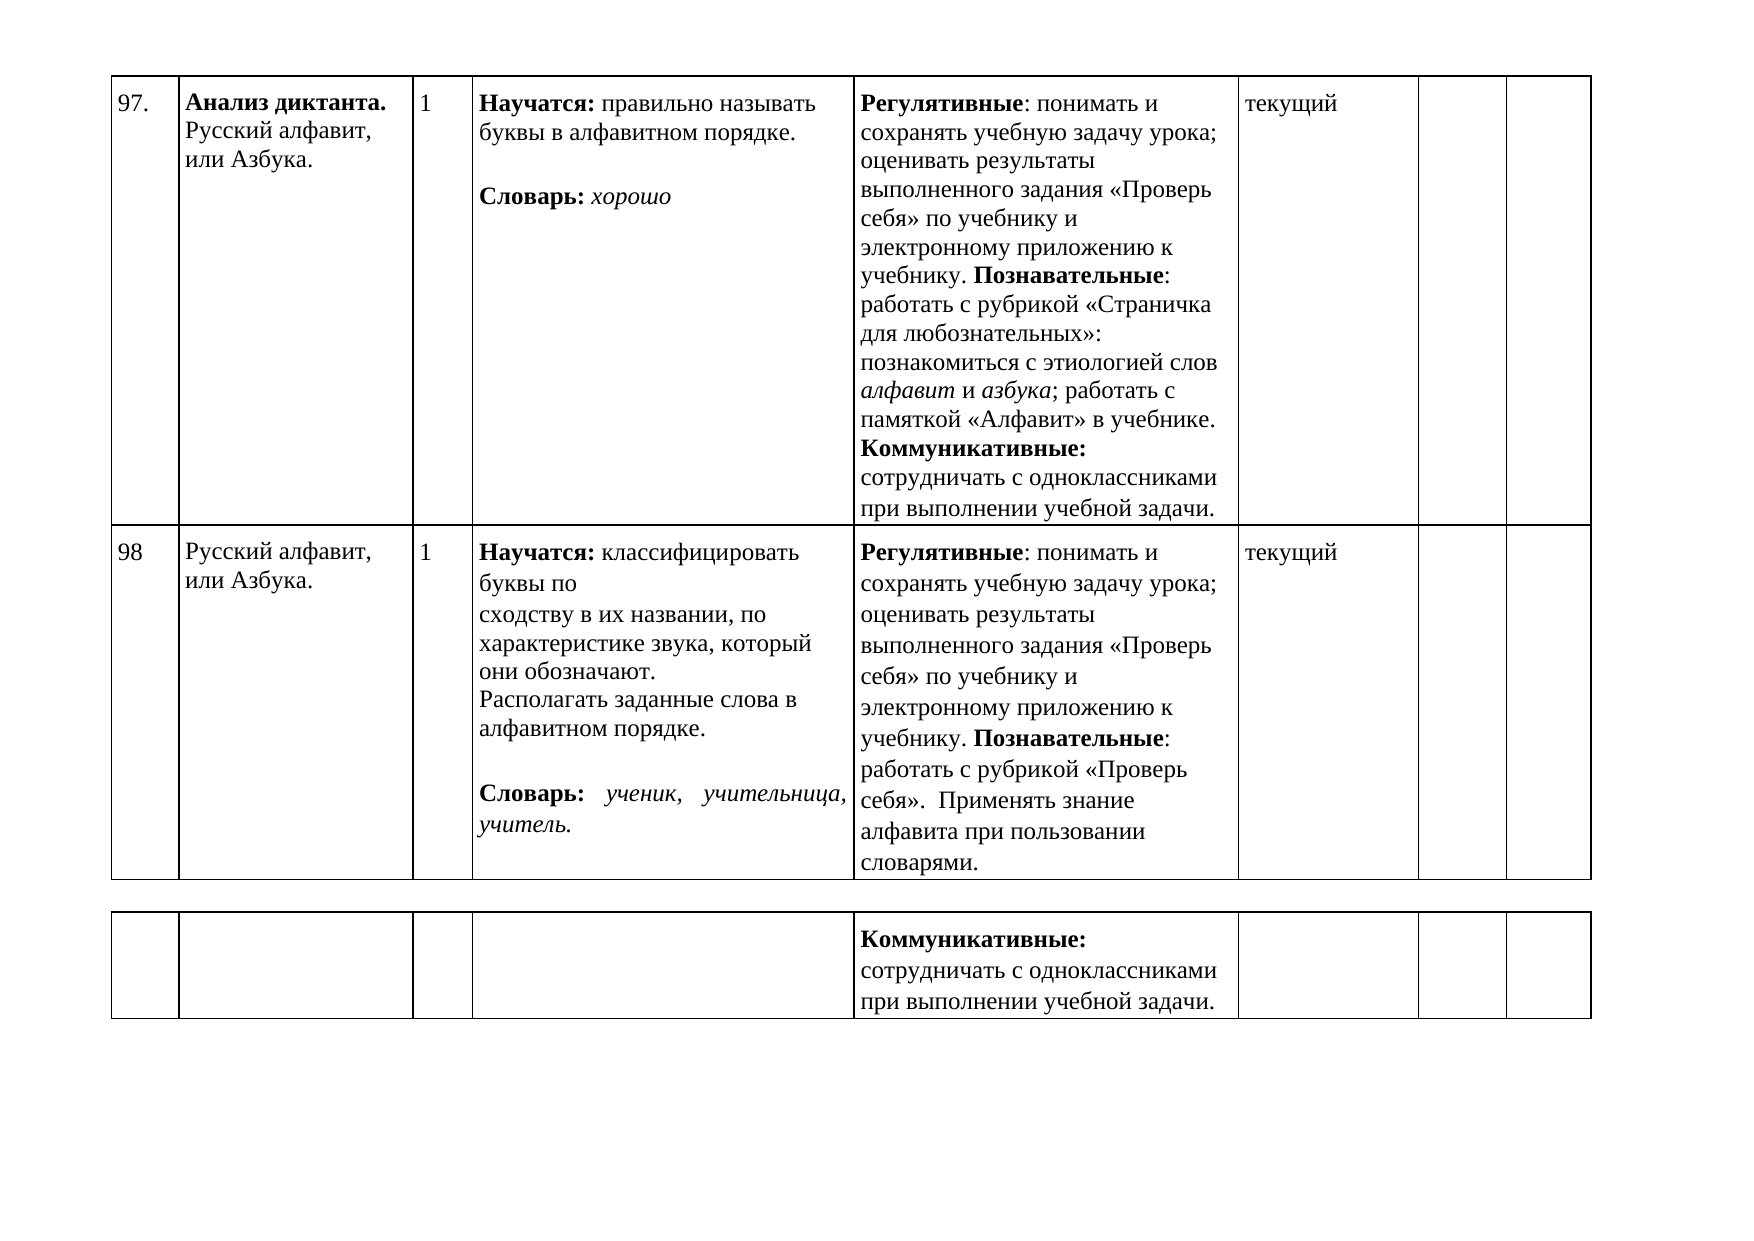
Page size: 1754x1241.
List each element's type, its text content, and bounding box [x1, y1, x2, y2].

table_header Коммуникативные: сотрудничать с одноклассниками при выполнении учебной задачи. [855, 913, 1238, 1017]
table_cell Регулятивные: понимать и сохранять учебную задачу урока; оценивать результаты выполненного задания «Проверь себя» по учебнику и электронному приложению к учебнику. Познавательные: работать с рубрикой «Страничка для любознательных»: познакомиться с этиологией слов алфавит и азбука; работать с памяткой «Алфавит» в учебнике. Коммуникативные: сотрудничать с одноклассниками при выполнении учебной задачи. [855, 77, 1238, 524]
table_header [1239, 913, 1418, 1017]
table_cell Регулятивные: понимать и сохранять учебную задачу урока; оценивать результаты выполненного задания «Проверь себя» по учебнику и электронному приложению к учебнику. Познавательные: работать с рубрикой «Проверь себя». Применять знание алфавита при пользовании словарями. [855, 526, 1238, 878]
table_cell [1507, 77, 1590, 524]
table_header [112, 913, 178, 1017]
table_cell [1419, 526, 1506, 878]
table_cell 97. [112, 77, 178, 524]
table_cell Русский алфавит, или Азбука. [180, 526, 412, 878]
table_cell 1 [414, 77, 472, 524]
table_cell текущий [1239, 526, 1418, 878]
table_cell Научатся: классифицировать буквы по сходству в их названии, по характеристике звука, который они обозначают. Располагать заданные слова в алфавитном порядке. Словарь: ученик, учительница, учитель. [473, 526, 853, 878]
table_header [1507, 913, 1590, 1017]
table_cell 1 [414, 526, 472, 878]
table_cell 98 [112, 526, 178, 878]
table_cell Научатся: правильно называть буквы в алфавитном порядке. Словарь: хорошо [473, 77, 853, 524]
table_header [1419, 913, 1506, 1017]
table_header [473, 913, 853, 1017]
table_header [180, 913, 412, 1017]
table_cell Анализ диктанта. Русский алфавит, или Азбука. [180, 77, 412, 524]
table_cell [1419, 77, 1506, 524]
table_cell текущий [1239, 77, 1418, 524]
table_header [414, 913, 472, 1017]
table_cell [1507, 526, 1590, 878]
